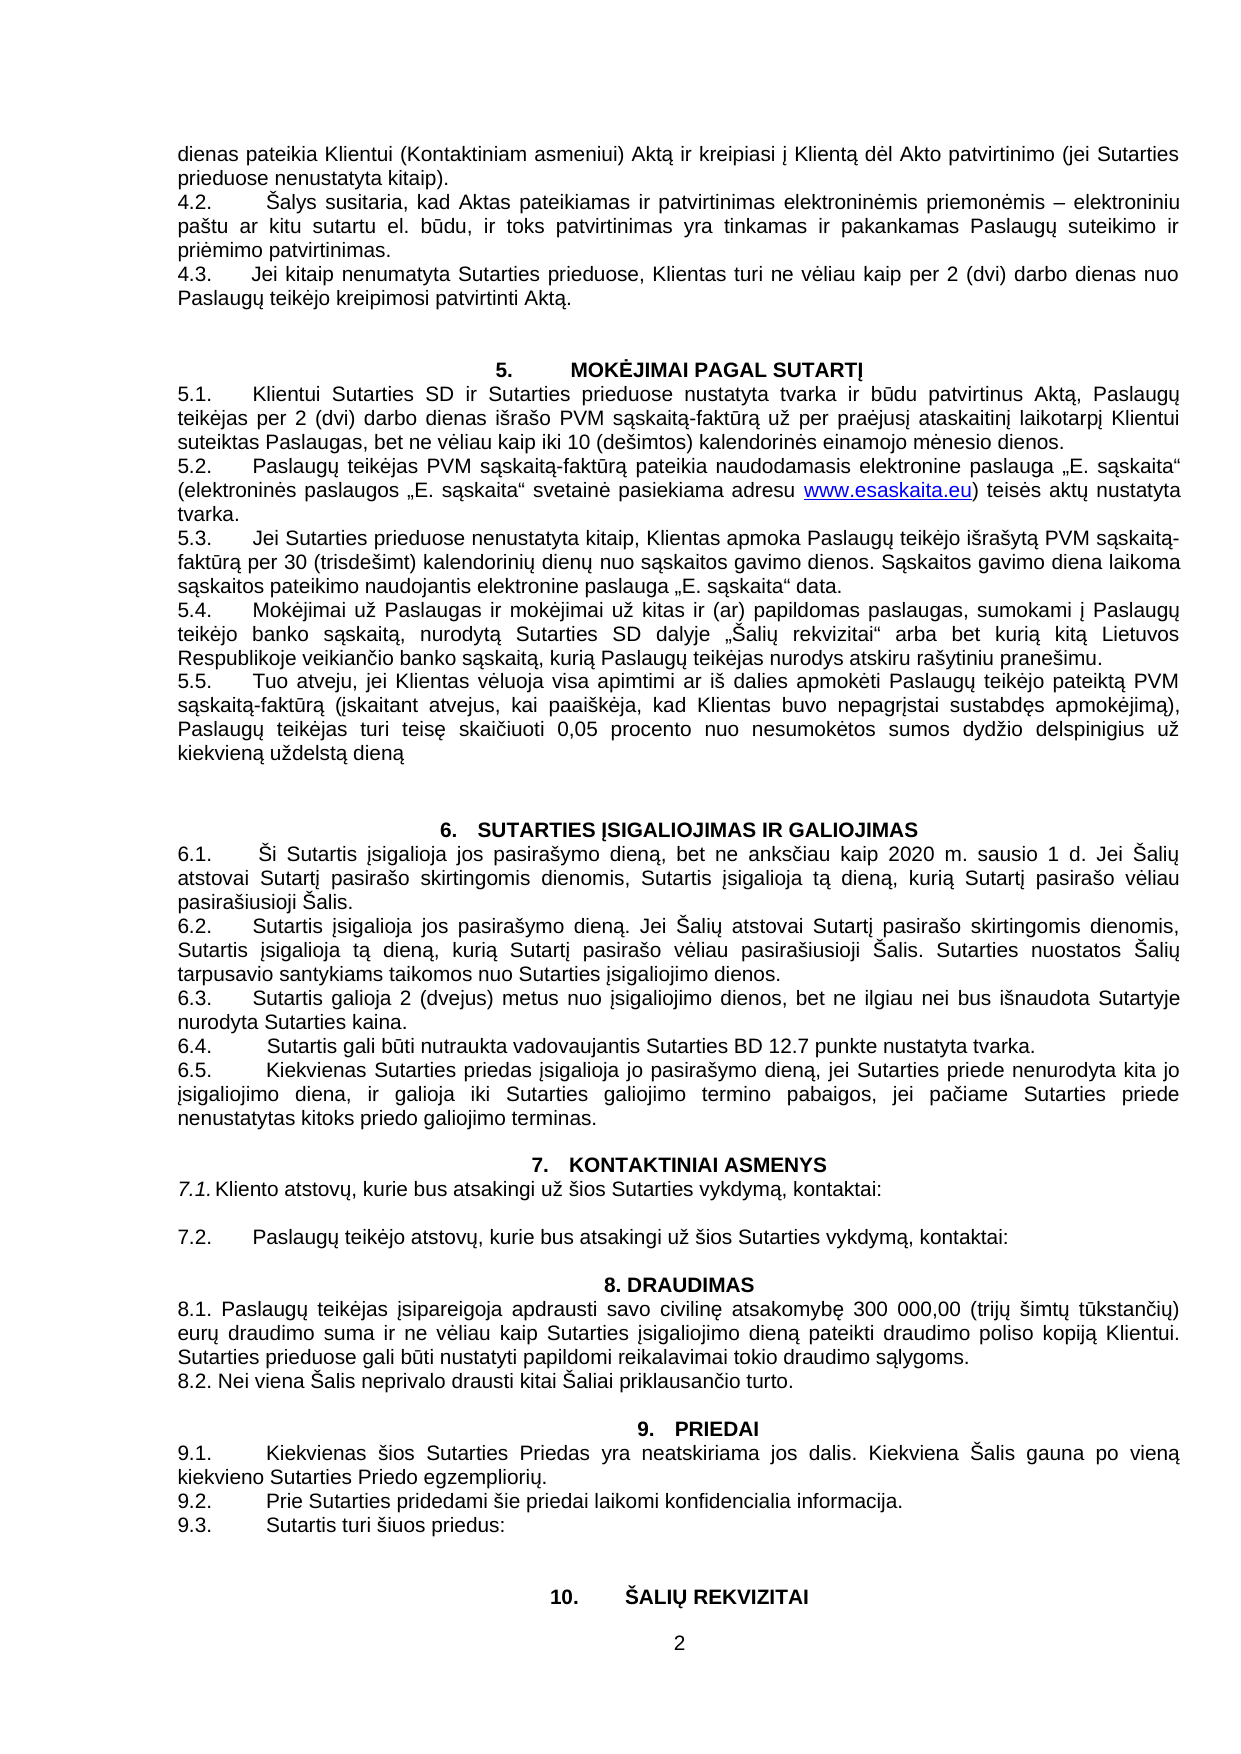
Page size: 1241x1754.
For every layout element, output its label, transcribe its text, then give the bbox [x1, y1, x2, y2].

text 8.2. Nei viena Šalis neprivalo drausti kitai Šaliai priklausančio turto. [177, 1369, 1181, 1393]
list Ši Sutartis įsigalioja jos pasirašymo dieną, bet ne anksčiau kaip 2020 m. sausio 1 d. Jei Šalių atstovai Sutartį pasirašo skirtingomis dienomis, Sutartis įsigalioja tą dieną, kurią Sutartį pasirašo vėliau pasirašiusioji Šalis. [177, 842, 1181, 914]
list MOKĖJIMAI PAGAL SUTARTĮ [177, 358, 1181, 382]
list Kliento atstovų, kurie bus atsakingi už šios Sutarties vykdymą, kontaktai: [177, 1177, 1181, 1201]
list PRIEDAI [215, 1417, 1181, 1441]
list Jei Sutarties prieduose nenustatyta kitaip, Klientas apmoka Paslaugų teikėjo išrašytą PVM sąskaitą-faktūrą per 30 (trisdešimt) kalendorinių dienų nuo sąskaitos gavimo dienos. Sąskaitos gavimo diena laikoma sąskaitos pateikimo naudojantis elektronine paslauga „E. sąskaita“ data. [177, 526, 1181, 597]
list KONTAKTINIAI ASMENYS [177, 1153, 1181, 1177]
list Jei kitaip nenumatyta Sutarties prieduose, Klientas turi ne vėliau kaip per 2 (dvi) darbo dienas nuo Paslaugų teikėjo kreipimosi patvirtinti Aktą. [177, 262, 1181, 310]
text 7.2. Paslaugų teikėjo atstovų, kurie bus atsakingi už šios Sutarties vykdymą, kontaktai: [177, 1225, 1181, 1249]
list Paslaugų teikėjas PVM sąskaitą-faktūrą pateikia naudodamasis elektronine paslauga „E. sąskaita“ (elektroninės paslaugos „E. sąskaita“ svetainė pasiekiama adresu www.esaskaita.eu) teisės aktų nustatyta tvarka. [177, 454, 1181, 526]
list Tuo atveju, jei Klientas vėluoja visa apimtimi ar iš dalies apmokėti Paslaugų teikėjo pateiktą PVM sąskaitą-faktūrą (įskaitant atvejus, kai paaiškėja, kad Klientas buvo nepagrįstai sustabdęs apmokėjimą), Paslaugų teikėjas turi teisę skaičiuoti 0,05 procento nuo nesumokėtos sumos dydžio delspinigius už kiekvieną uždelstą dieną [177, 669, 1181, 765]
list Sutartis galioja 2 (dvejus) metus nuo įsigaliojimo dienos, bet ne ilgiau nei bus išnaudota Sutartyje nurodyta Sutarties kaina. [177, 986, 1181, 1033]
list Klientui Sutarties SD ir Sutarties prieduose nustatyta tvarka ir būdu patvirtinus Aktą, Paslaugų teikėjas per 2 (dvi) darbo dienas išrašo PVM sąskaitą-faktūrą už per praėjusį ataskaitinį laikotarpį Klientui suteiktas Paslaugas, bet ne vėliau kaip iki 10 (dešimtos) kalendorinės einamojo mėnesio dienos. [177, 382, 1181, 454]
text 8. DRAUDIMAS [177, 1273, 1181, 1297]
list Šalys susitaria, kad Aktas pateikiamas ir patvirtinimas elektroninėmis priemonėmis – elektroniniu paštu ar kitu sutartu el. būdu, ir toks patvirtinimas yra tinkamas ir pakankamas Paslaugų suteikimo ir priėmimo patvirtinimas. [177, 190, 1181, 262]
list Prie Sutarties pridedami šie priedai laikomi konfidencialia informacija. [177, 1489, 1181, 1513]
list Sutartis gali būti nutraukta vadovaujantis Sutarties BD 12.7 punkte nustatyta tvarka. [177, 1033, 1181, 1057]
list Mokėjimai už Paslaugas ir mokėjimai už kitas ir (ar) papildomas paslaugas, sumokami į Paslaugų teikėjo banko sąskaitą, nurodytą Sutarties SD dalyje „Šalių rekvizitai“ arba bet kurią kitą Lietuvos Respublikoje veikiančio banko sąskaitą, kurią Paslaugų teikėjas nurodys atskiru rašytiniu pranešimu. [177, 597, 1181, 669]
text 8.1. Paslaugų teikėjas įsipareigoja apdrausti savo civilinę atsakomybę 300 000,00 (trijų šimtų tūkstančių) eurų draudimo suma ir ne vėliau kaip Sutarties įsigaliojimo dieną pateikti draudimo poliso kopiją Klientui. Sutarties prieduose gali būti nustatyti papildomi reikalavimai tokio draudimo sąlygoms. [177, 1297, 1181, 1369]
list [177, 142, 1181, 190]
list SUTARTIES ĮSIGALIOJIMAS IR GALIOJIMAS [177, 818, 1181, 842]
list ŠALIŲ REKVIZITAI [177, 1584, 1181, 1608]
list Kiekvienas šios Sutarties Priedas yra neatskiriama jos dalis. Kiekviena Šalis gauna po vieną kiekvieno Sutarties Priedo egzempliorių. [177, 1441, 1181, 1489]
list Sutartis įsigalioja jos pasirašymo dieną. Jei Šalių atstovai Sutartį pasirašo skirtingomis dienomis, Sutartis įsigalioja tą dieną, kurią Sutartį pasirašo vėliau pasirašiusioji Šalis. Sutarties nuostatos Šalių tarpusavio santykiams taikomos nuo Sutarties įsigaliojimo dienos. [177, 914, 1181, 986]
list Kiekvienas Sutarties priedas įsigalioja jo pasirašymo dieną, jei Sutarties priede nenurodyta kita jo įsigaliojimo diena, ir galioja iki Sutarties galiojimo termino pabaigos, jei pačiame Sutarties priede nenustatytas kitoks priedo galiojimo terminas. [177, 1057, 1181, 1129]
list Sutartis turi šiuos priedus: [177, 1513, 1181, 1537]
